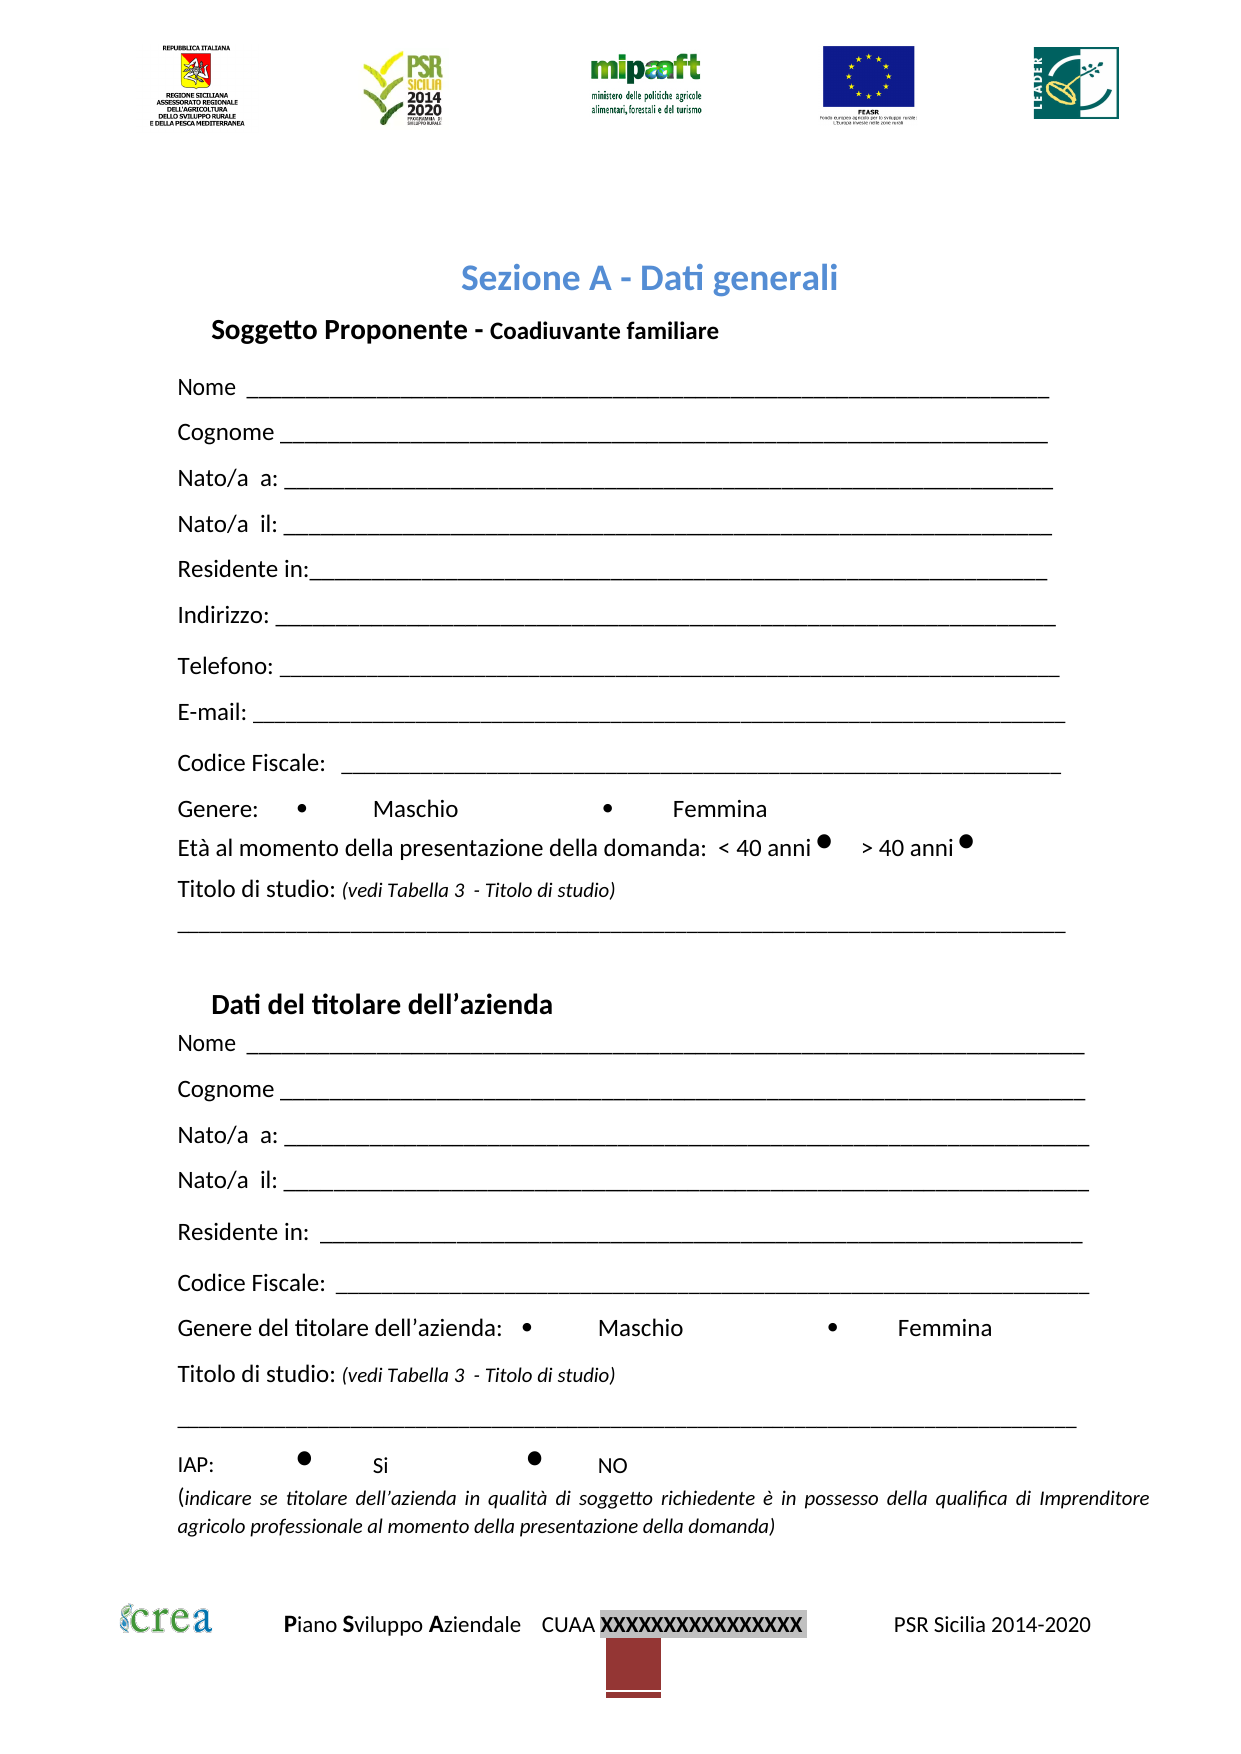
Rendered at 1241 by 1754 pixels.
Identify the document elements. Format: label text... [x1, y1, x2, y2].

text Nato/a il: _________________________________________________________________ [177, 508, 1152, 538]
text E-mail: ___________________________________________________________________________ [177, 696, 1152, 727]
text Genere del titolare dell’azienda: Maschio Femmina [177, 1312, 1152, 1343]
picture [135, 44, 259, 133]
text Genere: Maschio Femmina [177, 793, 1152, 823]
text (indicare se titolare dell’azienda in qualità di soggetto richiedente è in possesso della qualifica di Imprenditore agricolo professionale al momento della presentazione della domanda) [177, 1482, 1152, 1539]
text Residente in:______________________________________________________________ [177, 553, 1152, 584]
text Codice Fiscale: __________________________________________________________________ [177, 747, 1152, 778]
text Dati del titolare dell’azienda [211, 986, 1152, 1022]
subtitle Sezione A - Dati generali [148, 254, 1152, 299]
text Indirizzo: __________________________________________________________________ [177, 599, 1152, 630]
text Nome ____________________________________________________________________ [177, 371, 1152, 401]
text Nato/a a: ____________________________________________________________________ [177, 1119, 1152, 1149]
text IAP: Si NO [177, 1444, 1152, 1482]
text Residente in: ________________________________________________________________ [177, 1216, 1152, 1246]
text Età al momento della presentazione della domanda: < 40 anni > 40 anni [177, 828, 1153, 866]
text Nome _______________________________________________________________________ [177, 1027, 1152, 1058]
text Cognome ____________________________________________________________________ [177, 1073, 1152, 1104]
picture [119, 1603, 213, 1633]
text Titolo di studio: (vedi Tabella 3 - Titolo di studio) __________________________________________________________________________________ [177, 873, 1152, 936]
text Telefono: ________________________________________________________________________ [177, 650, 1152, 681]
text Codice Fiscale: _____________________________________________________________________ [177, 1267, 1152, 1297]
picture [354, 48, 449, 130]
picture [1033, 47, 1119, 119]
text Nato/a il: ____________________________________________________________________ [177, 1164, 1152, 1195]
text Cognome _________________________________________________________________ [177, 416, 1152, 447]
text Nato/a a: _________________________________________________________________ [177, 462, 1152, 493]
text Titolo di studio: (vedi Tabella 3 - Titolo di studio) ___________________________________________________________________________________ [177, 1358, 1152, 1431]
text Soggetto Proponente - Coadiuvante familiare [211, 311, 1152, 347]
picture [583, 49, 709, 119]
